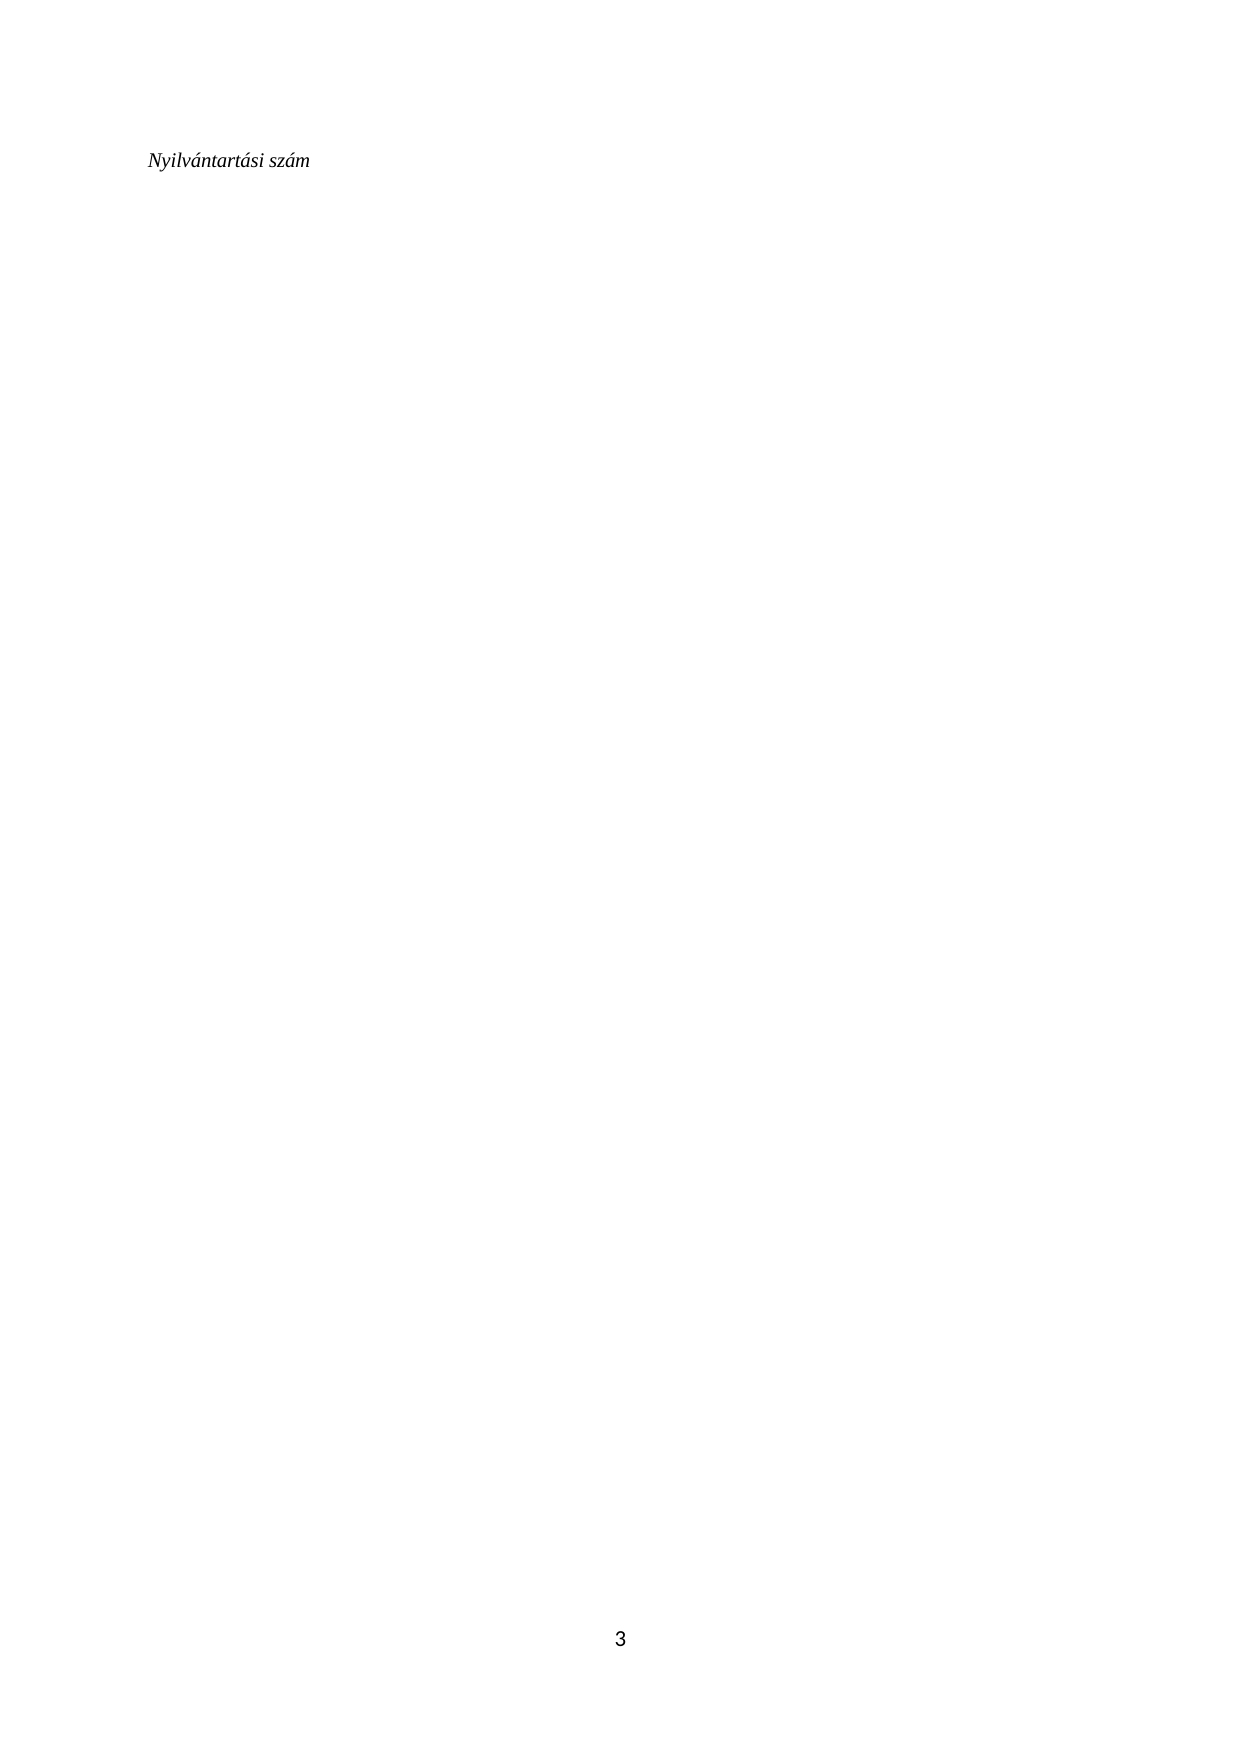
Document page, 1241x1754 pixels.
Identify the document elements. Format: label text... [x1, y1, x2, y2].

text Nyilvántartási szám [148, 148, 1093, 172]
